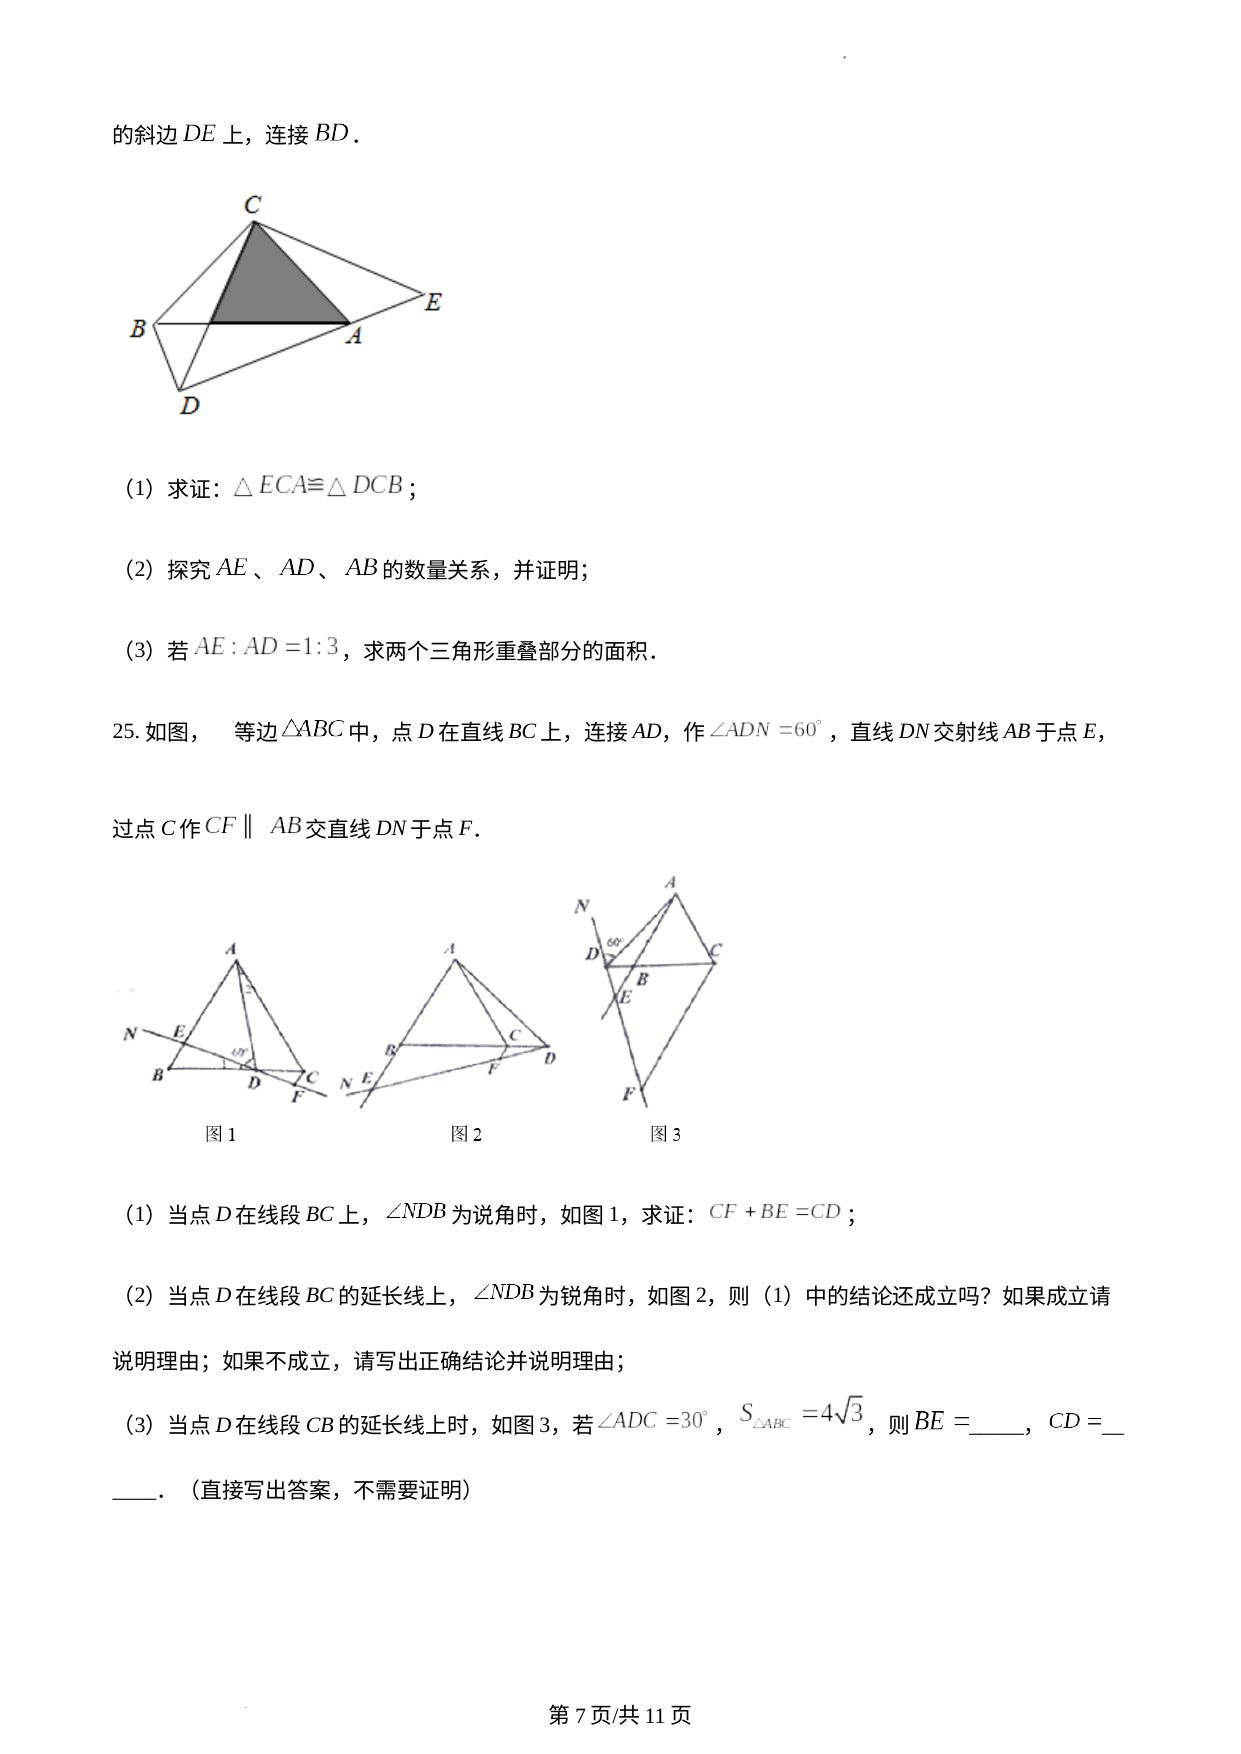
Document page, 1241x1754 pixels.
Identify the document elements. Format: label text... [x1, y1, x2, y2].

picture [112, 182, 464, 430]
text 25. 如图，等边中，点D在直线BC上，连接AD，作，直线DN交射线AB于点E，过点C作交直线DN于点F． [112, 698, 1128, 860]
text （3）当点D在线段CB的延长线上时，如图3，若，，则_____，______．（直接写出答案，不需要证明） [112, 1392, 1128, 1505]
text （1）当点D在线段BC上，为说角时，如图1，求证：； [112, 1181, 1128, 1246]
text （2）探究、、的数量关系，并证明； [112, 536, 1128, 601]
text （2）当点D在线段BC的延长线上，为锐角时，如图2，则（1）中的结论还成立吗？如果成立请说明理由；如果不成立，请写出正确结论并说明理由； [112, 1262, 1128, 1376]
text （1）求证：； [112, 455, 1128, 520]
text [112, 102, 1128, 167]
picture [112, 876, 735, 1147]
text （3）若，求两个三角形重叠部分的面积． [112, 617, 1128, 682]
